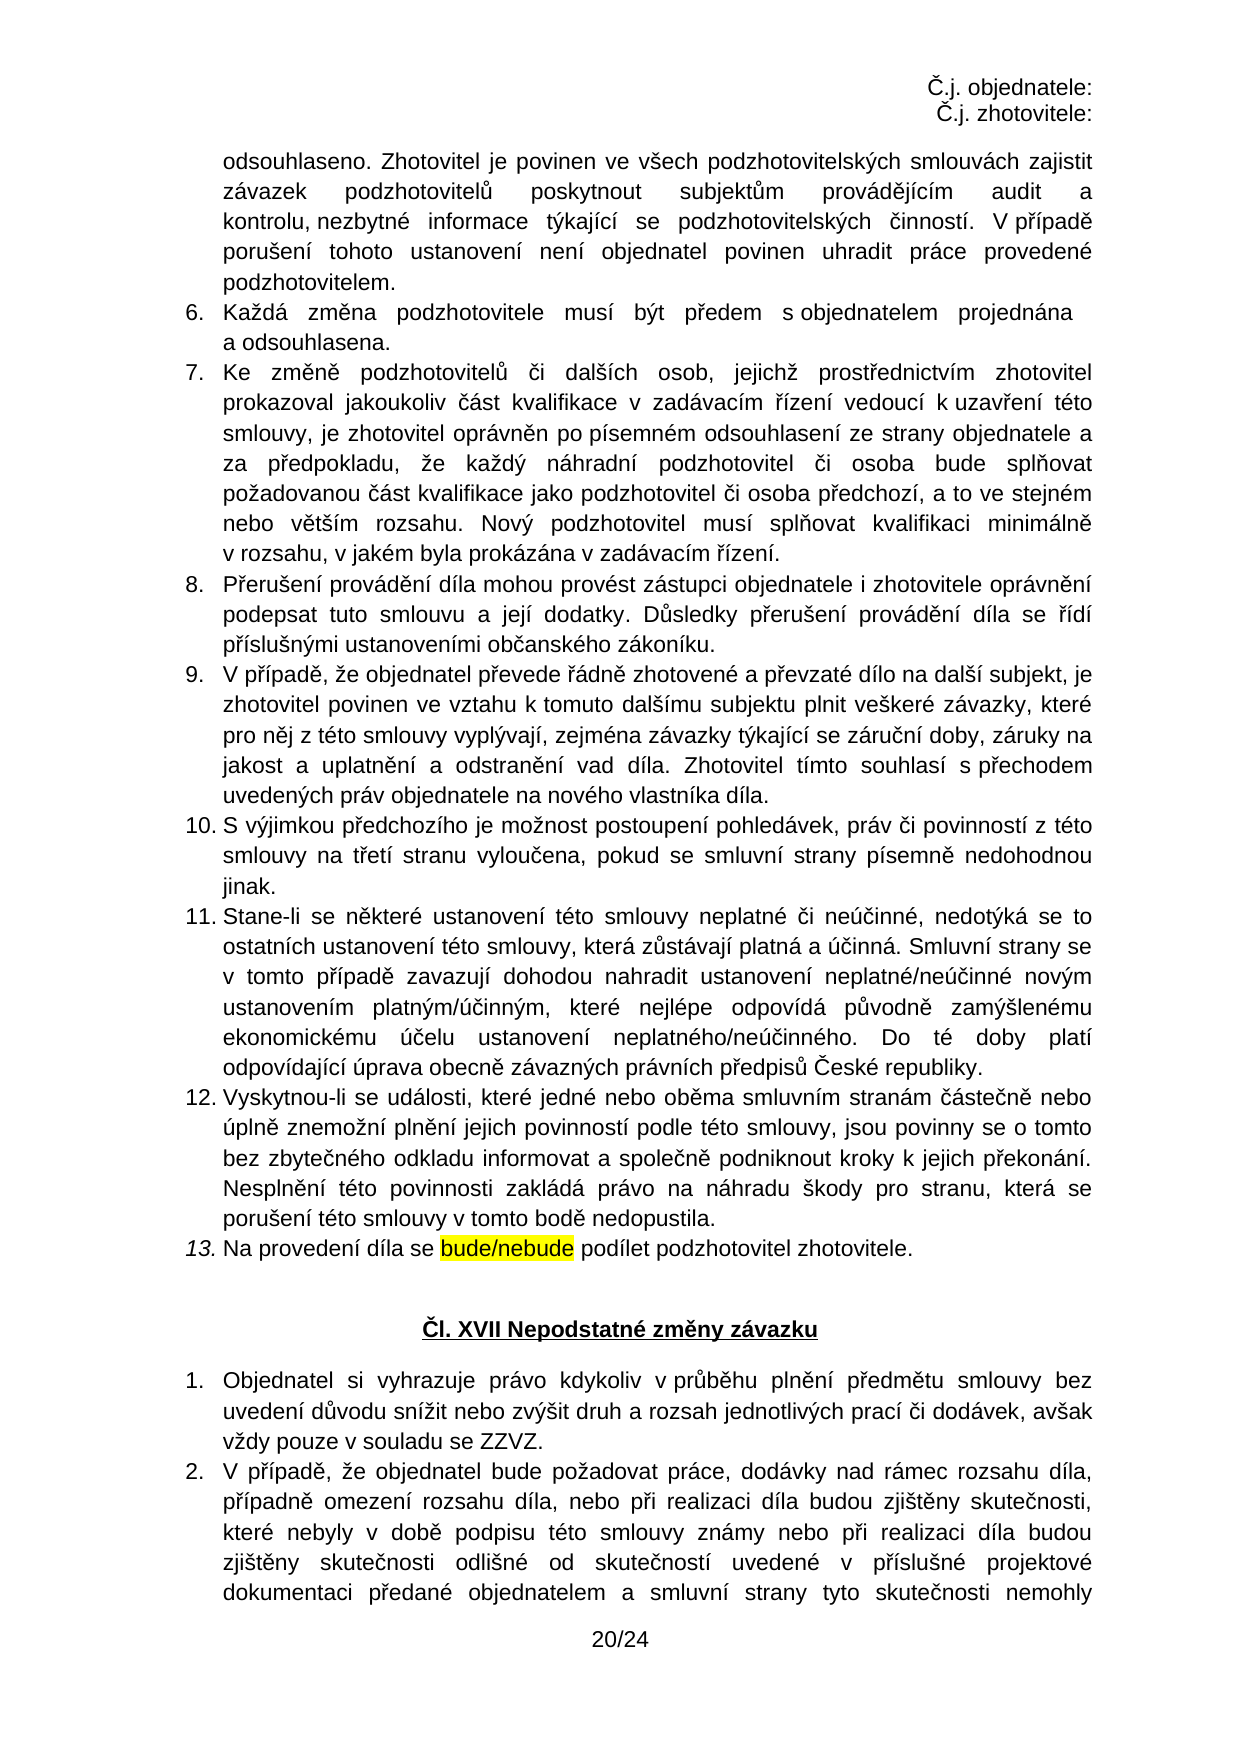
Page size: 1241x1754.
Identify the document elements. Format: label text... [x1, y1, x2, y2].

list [185, 1458, 1093, 1605]
list V případě, že objednatel převede řádně zhotovené a převzaté dílo na další subjekt, je zhotovitel povinen ve vztahu k tomuto dalšímu subjektu plnit veškeré závazky, které pro něj z této smlouvy vyplývají, zejména závazky týkající se záruční doby, záruky na jakost a uplatnění a odstranění vad díla. Zhotovitel tímto souhlasí s přechodem uvedených práv objednatele na nového vlastníka díla. [185, 661, 1093, 808]
list Na provedení díla se bude/nebude podílet podzhotovitel zhotovitele. [574, 1235, 1093, 1261]
text Čl. XVII Nepodstatné změny závazku [148, 1316, 1093, 1343]
list Vyskytnou-li se události, které jedné nebo oběma smluvním stranám částečně nebo úplně znemožní plnění jejich povinností podle této smlouvy, jsou povinny se o tomto bez zbytečného odkladu informovat a společně podniknout kroky k jejich překonání. Nesplnění této povinnosti zakládá právo na náhradu škody pro stranu, která se porušení této smlouvy v tomto bodě nedopustila. [185, 1084, 1093, 1231]
list Každá změna podzhotovitele musí být předem s objednatelem projednána a odsouhlasena. [185, 299, 1093, 355]
list Přerušení provádění díla mohou provést zástupci objednatele i zhotovitele oprávnění podepsat tuto smlouvu a její dodatky. Důsledky přerušení provádění díla se řídí příslušnými ustanoveními občanského zákoníku. [185, 571, 1093, 657]
list S výjimkou předchozího je možnost postoupení pohledávek, práv či povinností z této smlouvy na třetí stranu vyloučena, pokud se smluvní strany písemně nedohodnou jinak. [185, 812, 1093, 899]
list Na provedení díla se bude/nebude podílet podzhotovitel zhotovitele. [185, 1235, 440, 1261]
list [185, 148, 1093, 295]
list Stane-li se některé ustanovení této smlouvy neplatné či neúčinné, nedotýká se to ostatních ustanovení této smlouvy, která zůstávají platná a účinná. Smluvní strany se v tomto případě zavazují dohodou nahradit ustanovení neplatné/neúčinné novým ustanovením platným/účinným, které nejlépe odpovídá původně zamýšlenému ekonomickému účelu ustanovení neplatného/neúčinného. Do té doby platí odpovídající úprava obecně závazných právních předpisů České republiky. [185, 903, 1093, 1080]
list Objednatel si vyhrazuje právo kdykoliv v průběhu plnění předmětu smlouvy bez uvedení důvodu snížit nebo zvýšit druh a rozsah jednotlivých prací či dodávek, avšak vždy pouze v souladu se ZZVZ. [185, 1367, 1093, 1454]
list Ke změně podzhotovitelů či dalších osob, jejichž prostřednictvím zhotovitel prokazoval jakoukoliv část kvalifikace v zadávacím řízení vedoucí k uzavření této smlouvy, je zhotovitel oprávněn po písemném odsouhlasení ze strany objednatele a za předpokladu, že každý náhradní podzhotovitel či osoba bude splňovat požadovanou část kvalifikace jako podzhotovitel či osoba předchozí, a to ve stejném nebo větším rozsahu. Nový podzhotovitel musí splňovat kvalifikaci minimálně v rozsahu, v jakém byla prokázána v zadávacím řízení. [185, 359, 1093, 567]
